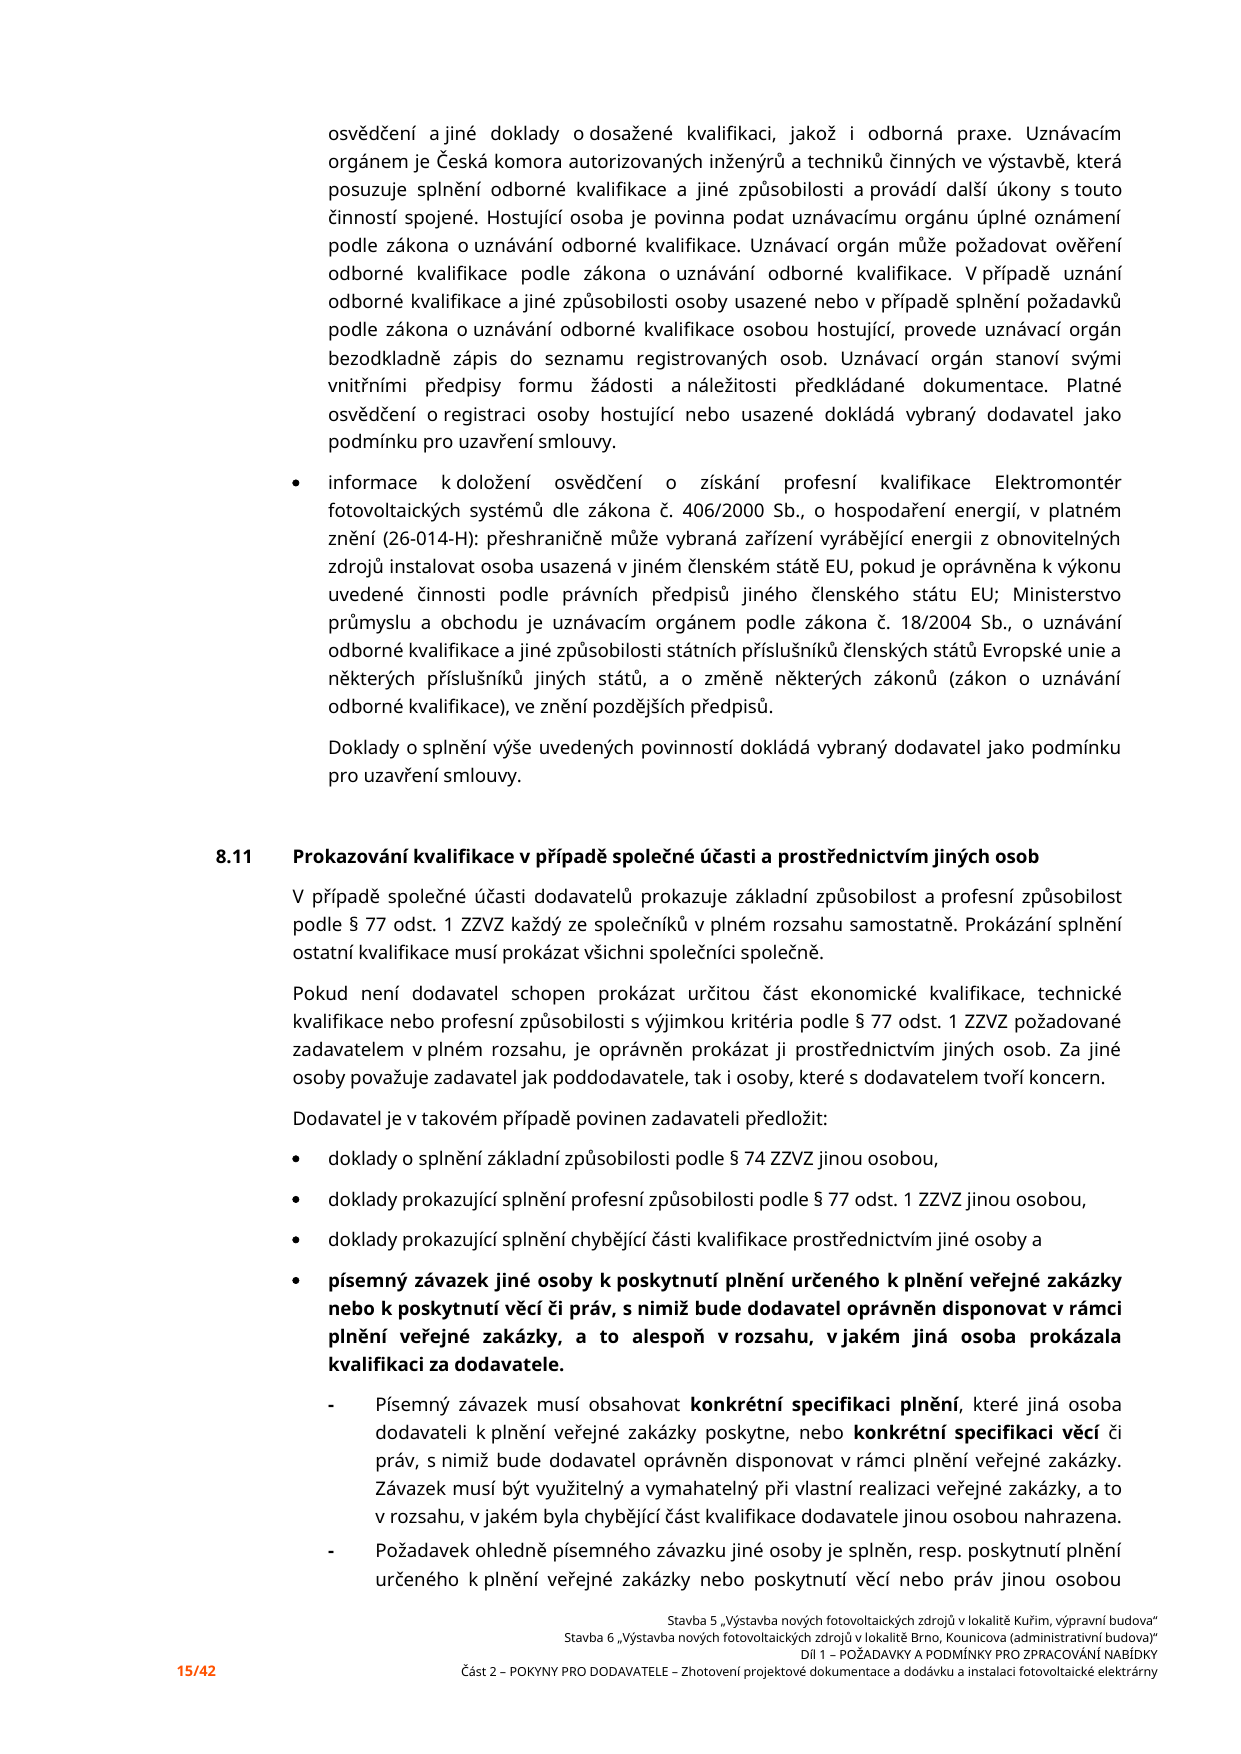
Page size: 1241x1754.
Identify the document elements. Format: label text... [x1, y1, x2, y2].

text Pokud není dodavatel schopen prokázat určitou část ekonomické kvalifikace, technické kvalifikace nebo profesní způsobilosti s výjimkou kritéria podle § 77 odst. 1 ZZVZ požadované zadavatelem v plném rozsahu, je oprávněn prokázat ji prostřednictvím jiných osob. Za jiné osoby považuje zadavatel jak poddodavatele, tak i osoby, které s dodavatelem tvoří koncern. [292, 980, 1122, 1090]
text doklady prokazující splnění chybějící části kvalifikace prostřednictvím jiné osoby a [292, 1226, 1122, 1252]
text Dodavatel je v takovém případě povinen zadavateli předložit: [292, 1105, 1122, 1130]
text písemný závazek jiné osoby k poskytnutí plnění určeného k plnění veřejné zakázky nebo k poskytnutí věcí či práv, s nimiž bude dodavatel oprávněn disponovat v rámci plnění veřejné zakázky, a to alespoň v rozsahu, v jakém jiná osoba prokázala kvalifikaci za dodavatele. [292, 1267, 1122, 1376]
text doklady prokazující splnění profesní způsobilosti podle § 77 odst. 1 ZZVZ jinou osobou, [292, 1186, 1122, 1211]
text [292, 121, 1122, 454]
text Doklady o splnění výše uvedených povinností dokládá vybraný dodavatel jako podmínku pro uzavření smlouvy. [328, 734, 1122, 788]
text V případě společné účasti dodavatelů prokazuje základní způsobilost a profesní způsobilost podle § 77 odst. 1 ZZVZ každý ze společníků v plném rozsahu samostatně. Prokázání splnění ostatní kvalifikace musí prokázat všichni společníci společně. [292, 884, 1122, 965]
text doklady o splnění základní způsobilosti podle § 74 ZZVZ jinou osobou, [292, 1145, 1122, 1171]
text informace k doložení osvědčení o získání profesní kvalifikace Elektromontér fotovoltaických systémů dle zákona č. 406/2000 Sb., o hospodaření energií, v platném znění (26-014-H): přeshraničně může vybraná zařízení vyrábějící energii z obnovitelných zdrojů instalovat osoba usazená v jiném členském státě EU, pokud je oprávněna k výkonu uvedené činnosti podle právních předpisů jiného členského státu EU; Ministerstvo průmyslu a obchodu je uznávacím orgánem podle zákona č. 18/2004 Sb., o uznávání odborné kvalifikace a jiné způsobilosti státních příslušníků členských států Evropské unie a některých příslušníků jiných států, a o změně některých zákonů (zákon o uznávání odborné kvalifikace), ve znění pozdějších předpisů. [292, 469, 1122, 719]
text Prokazování kvalifikace v případě společné účasti a prostřednictvím jiných osob [216, 843, 1122, 869]
text Písemný závazek musí obsahovat konkrétní specifikaci plnění, které jiná osoba dodavateli k plnění veřejné zakázky poskytne, nebo konkrétní specifikaci věcí či práv, s nimiž bude dodavatel oprávněn disponovat v rámci plnění veřejné zakázky. Závazek musí být využitelný a vymahatelný při vlastní realizaci veřejné zakázky, a to v rozsahu, v jakém byla chybějící část kvalifikace dodavatele jinou osobou nahrazena. [328, 1391, 1122, 1529]
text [328, 1538, 1122, 1591]
